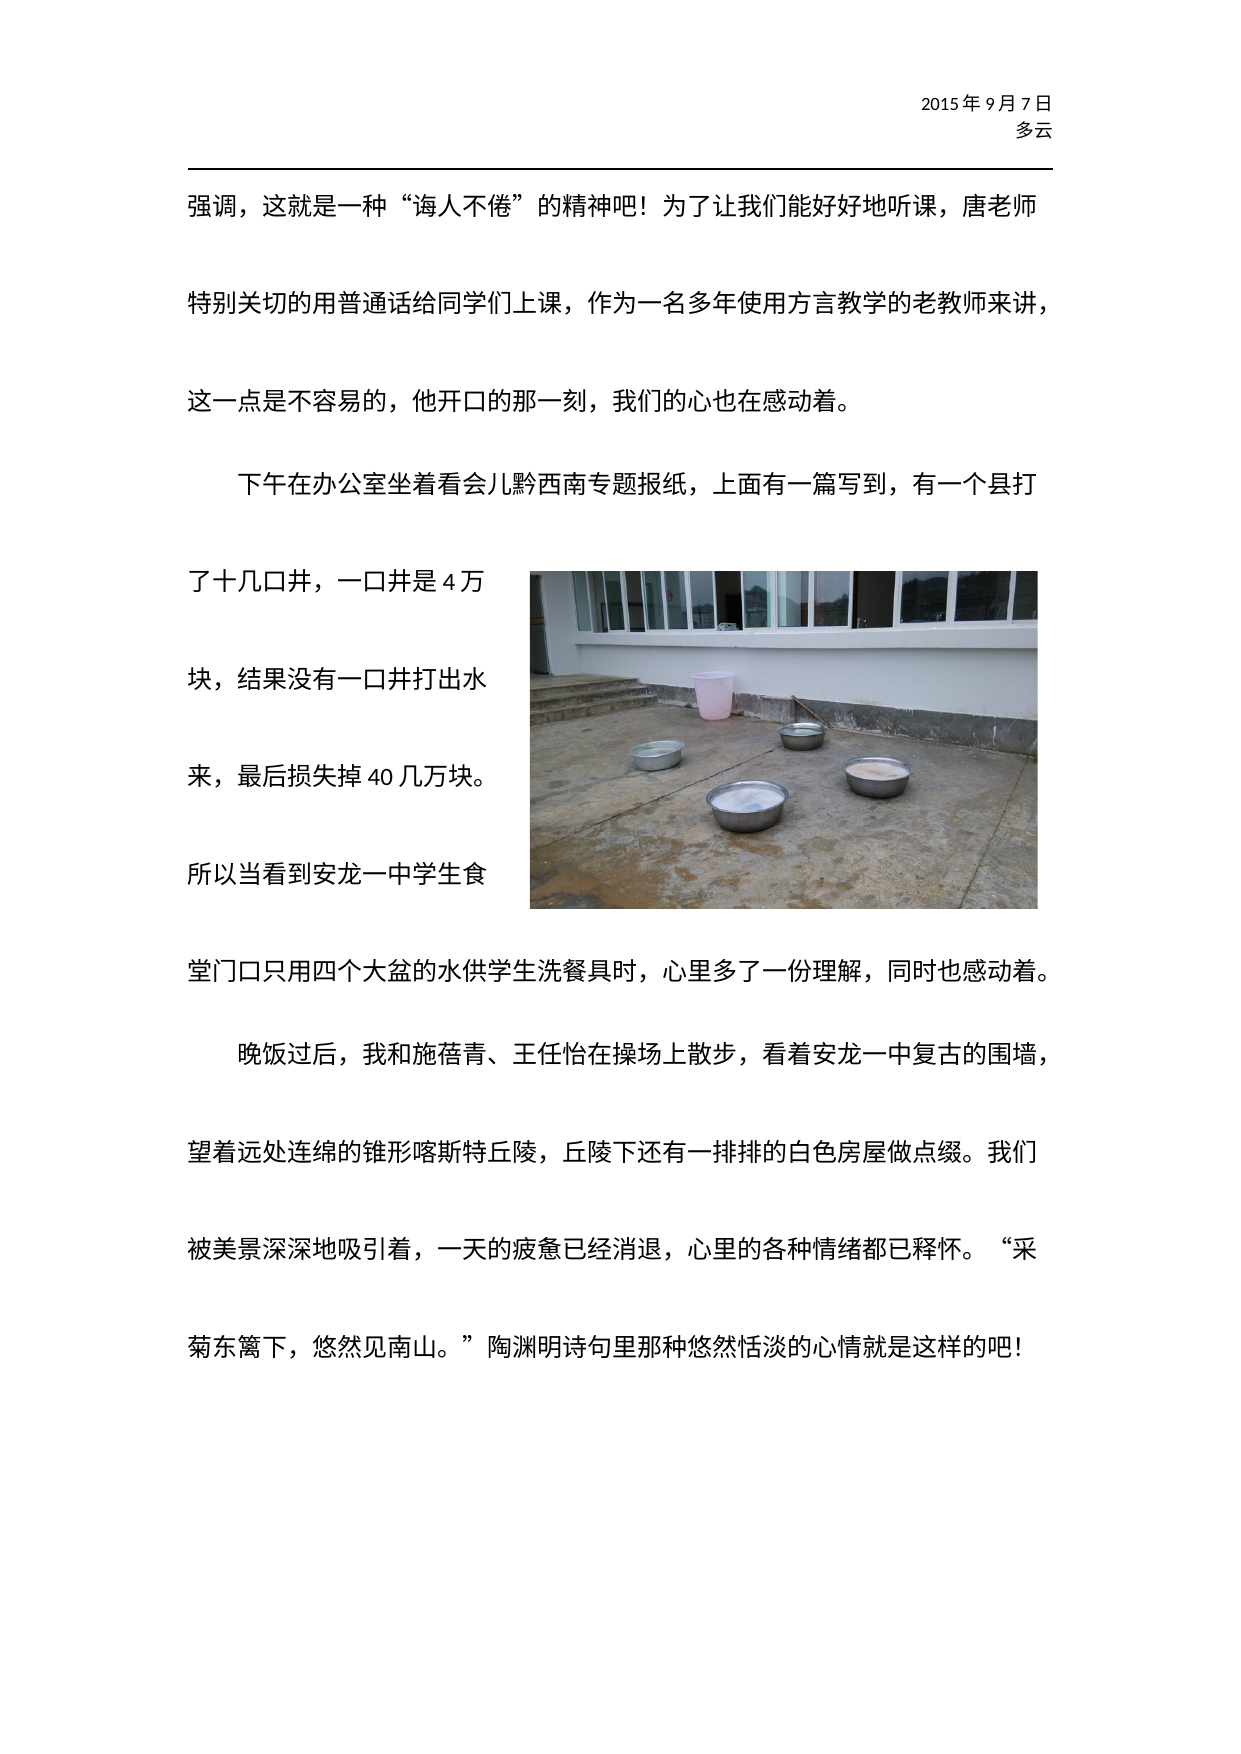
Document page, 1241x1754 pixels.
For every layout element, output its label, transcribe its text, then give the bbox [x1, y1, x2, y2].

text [187, 1021, 1053, 1378]
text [187, 172, 1053, 432]
picture [529, 571, 1038, 909]
